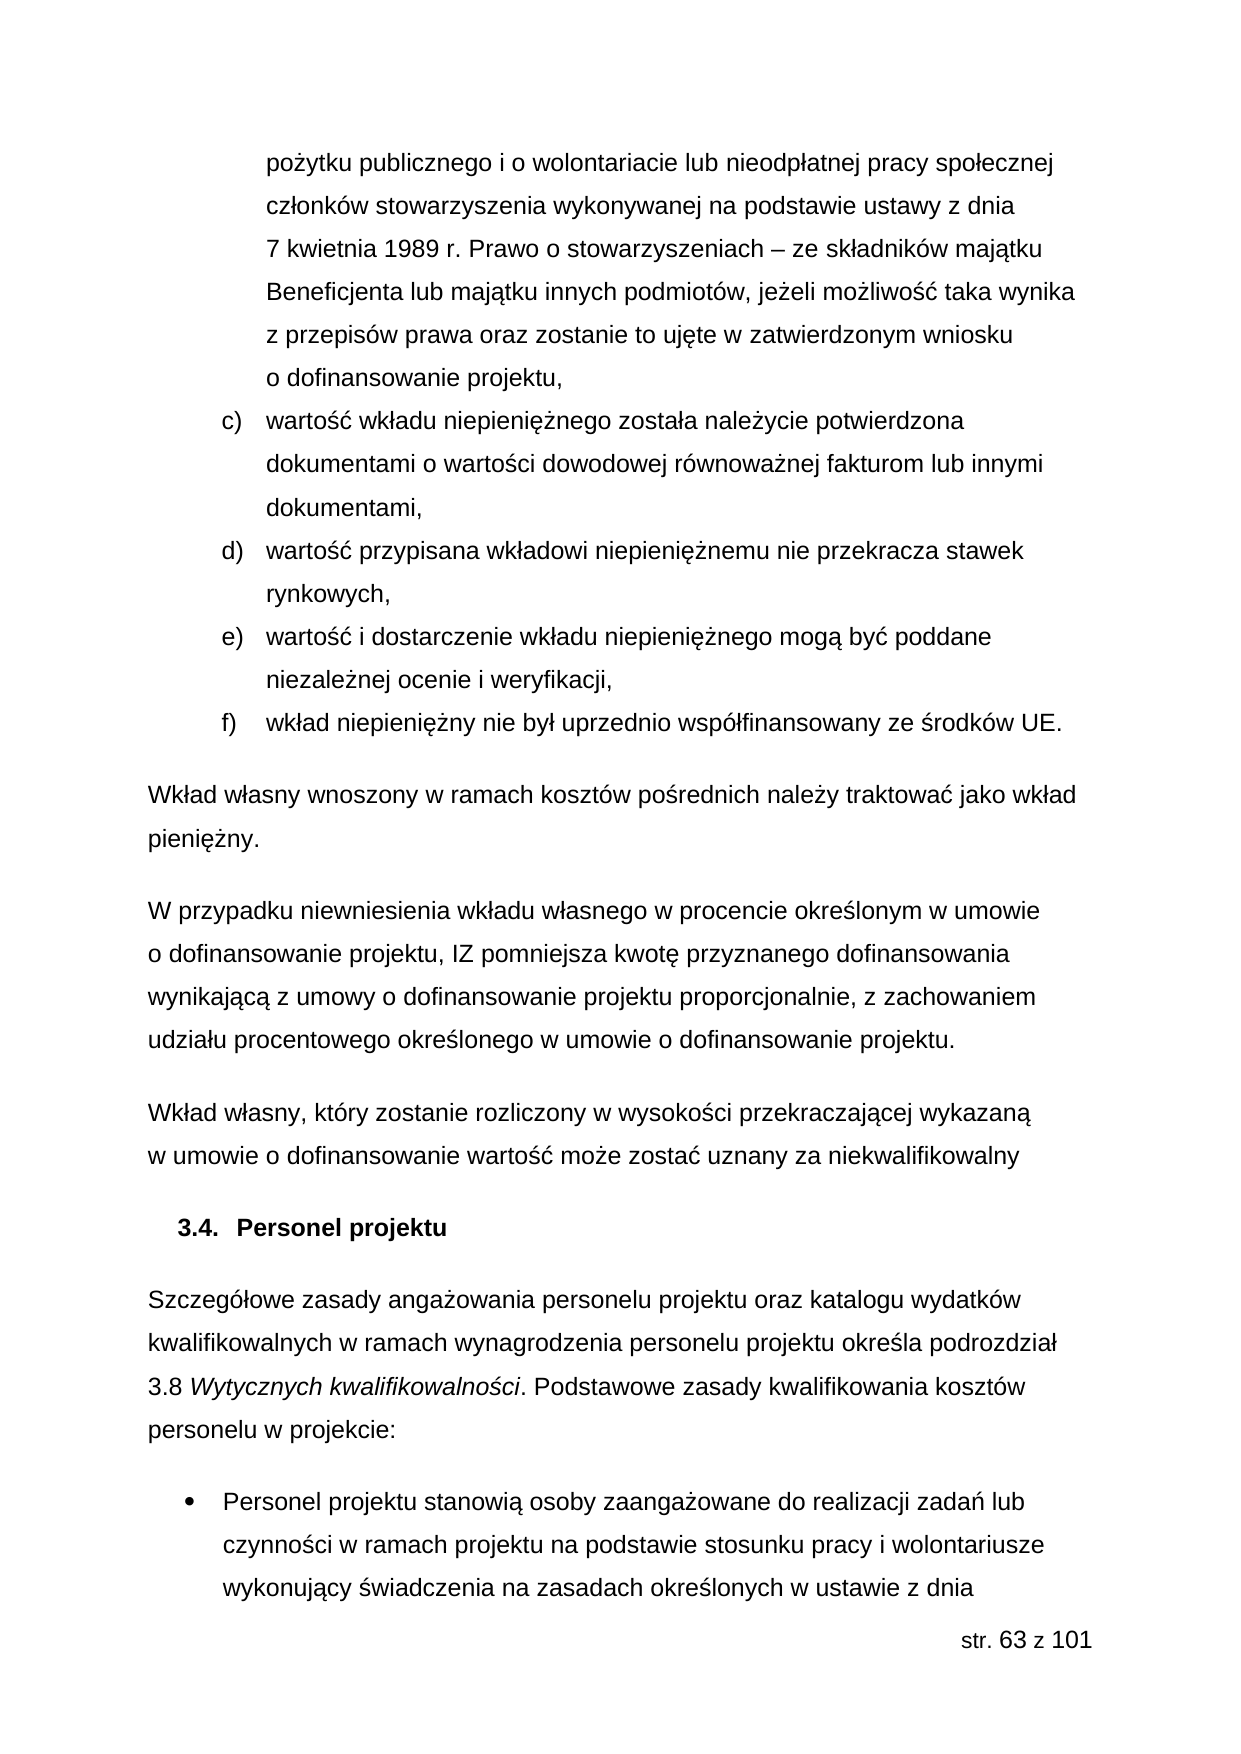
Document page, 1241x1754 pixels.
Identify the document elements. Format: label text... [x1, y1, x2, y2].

text Szczegółowe zasady angażowania personelu projektu oraz katalogu wydatków kwalifikowalnych w ramach wynagrodzenia personelu projektu określa podrozdział 3.8 Wytycznych kwalifikowalności. Podstawowe zasady kwalifikowania kosztów personelu w projekcie: [148, 1285, 1093, 1443]
text Wkład własny wnoszony w ramach kosztów pośrednich należy traktować jako wkład pieniężny. [148, 781, 1093, 852]
list wartość przypisana wkładowi niepieniężnemu nie przekracza stawek rynkowych, [221, 536, 1093, 608]
list wartość wkładu niepieniężnego została należycie potwierdzona dokumentami o wartości dowodowej równoważnej fakturom lub innymi dokumentami, [221, 406, 1093, 521]
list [185, 1487, 1093, 1602]
text Wkład własny, który zostanie rozliczony w wysokości przekraczającej wykazaną w umowie o dofinansowanie wartość może zostać uznany za niekwalifikowalny [148, 1098, 1093, 1169]
list wartość i dostarczenie wkładu niepieniężnego mogą być poddane niezależnej ocenie i weryfikacji, [221, 622, 1093, 694]
text Personel projektu [177, 1213, 1093, 1242]
list wkład niepieniężny nie był uprzednio współfinansowany ze środków UE. [221, 708, 1093, 737]
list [221, 148, 1093, 392]
text W przypadku niewniesienia wkładu własnego w procencie określonym w umowie o dofinansowanie projektu, IZ pomniejsza kwotę przyznanego dofinansowania wynikającą z umowy o dofinansowanie projektu proporcjonalnie, z zachowaniem udziału procentowego określonego w umowie o dofinansowanie projektu. [148, 896, 1093, 1054]
